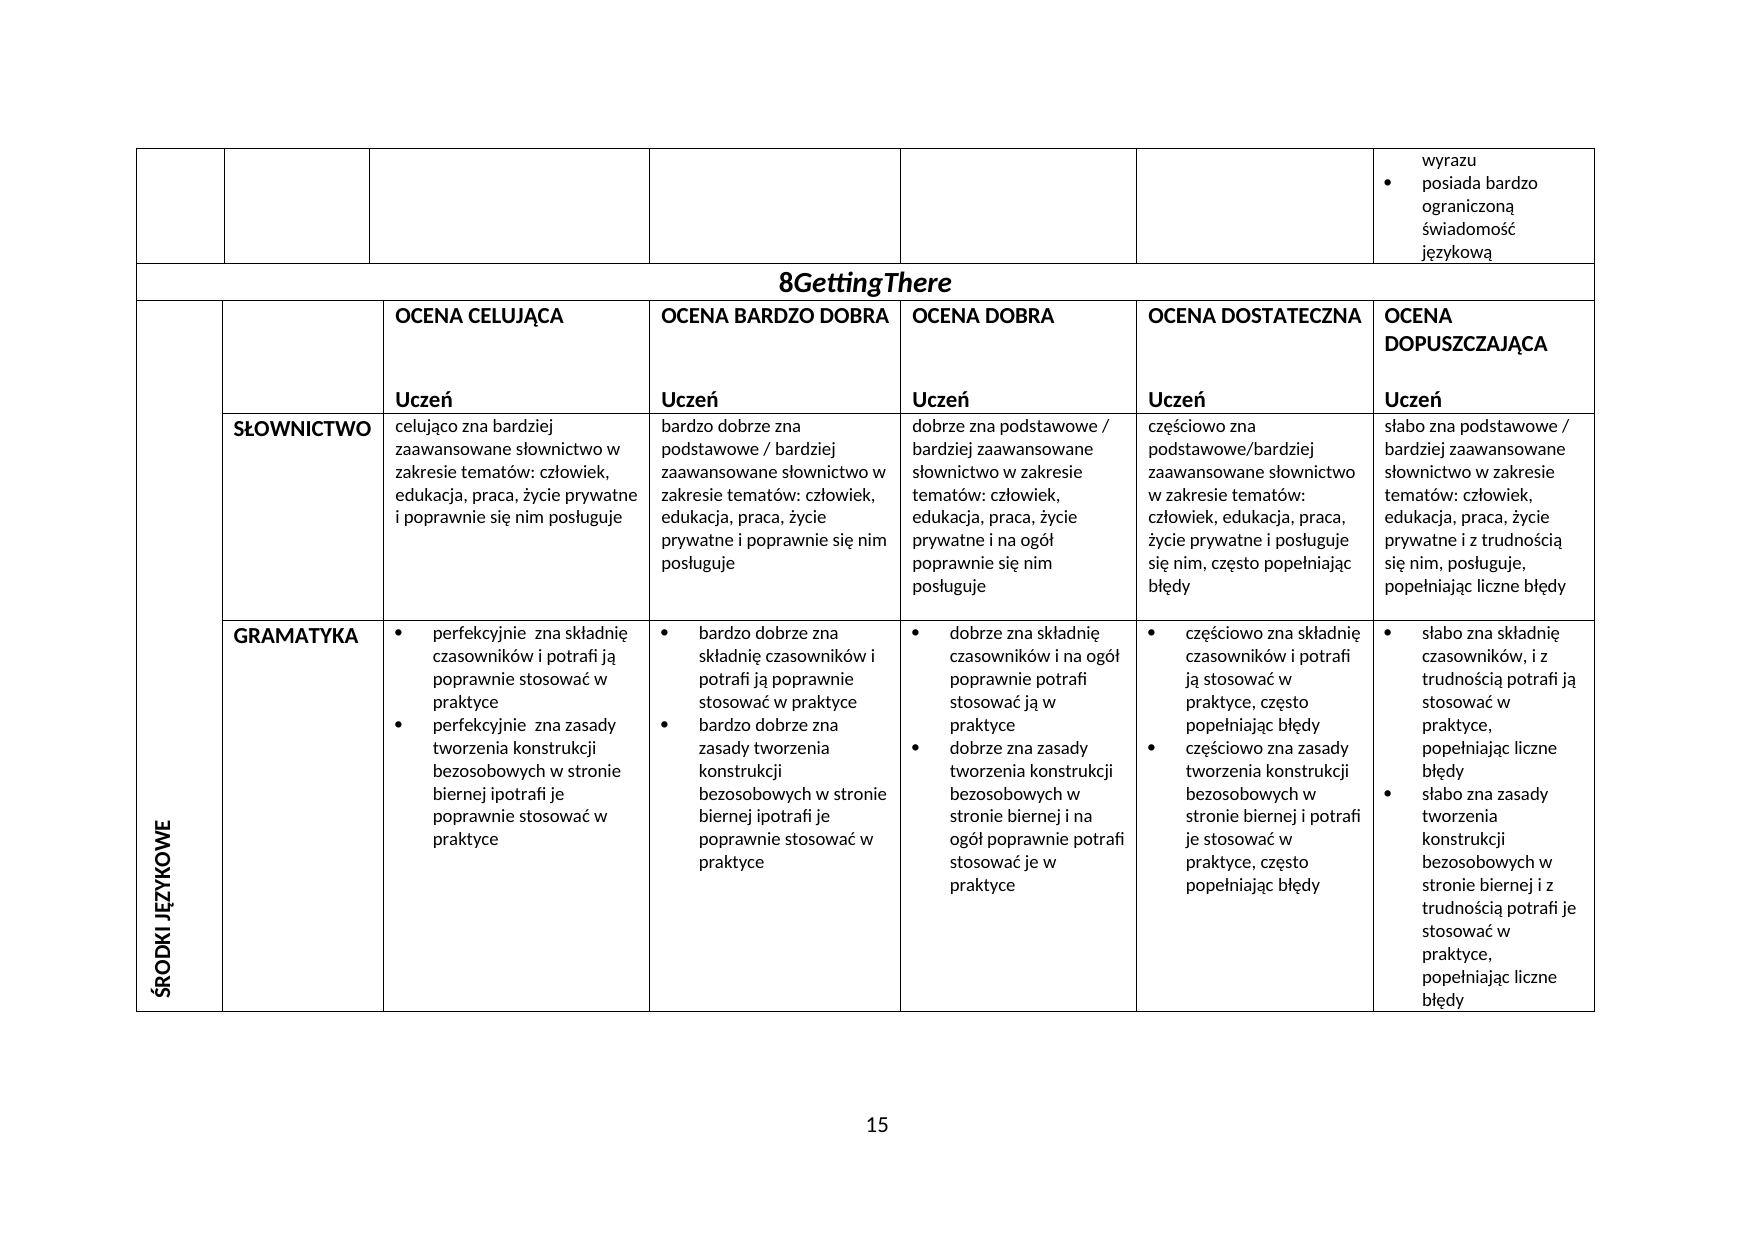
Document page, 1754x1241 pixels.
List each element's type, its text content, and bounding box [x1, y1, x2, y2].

table_cell bardzo dobrze zna podstawowe / bardziej zaawansowane słownictwo w zakresie tematów: człowiek, edukacja, praca, życie prywatne i poprawnie się nim posługuje [650, 414, 900, 620]
table_cell 8GettingThere [137, 264, 1594, 300]
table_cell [370, 149, 649, 263]
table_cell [650, 149, 900, 263]
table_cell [225, 149, 369, 263]
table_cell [901, 149, 1136, 263]
table_cell słabo zna składnię czasowników, i z trudnością potrafi ją stosować w praktyce, popełniając liczne błędy słabo zna zasady tworzenia konstrukcji bezosobowych w stronie biernej i z trudnością potrafi je stosować w praktyce, popełniając liczne błędy [1374, 621, 1594, 1011]
table_cell częściowo zna składnię czasowników i potrafi ją stosować w praktyce, często popełniając błędy częściowo zna zasady tworzenia konstrukcji bezosobowych w stronie biernej i potrafi je stosować w praktyce, często popełniając błędy [1137, 621, 1373, 1011]
table_cell OCENA DOSTATECZNA Uczeń [1137, 301, 1373, 413]
table_cell GRAMATYKA [223, 621, 383, 1011]
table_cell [1374, 149, 1594, 263]
table_cell ŚRODKI JĘZYKOWE [137, 301, 222, 1011]
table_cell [1137, 149, 1373, 263]
table_cell częściowo zna podstawowe/bardziej zaawansowane słownictwo w zakresie tematów: człowiek, edukacja, praca, życie prywatne i posługuje się nim, często popełniając błędy [1137, 414, 1373, 620]
table_cell perfekcyjnie zna składnię czasowników i potrafi ją poprawnie stosować w praktyce perfekcyjnie zna zasady tworzenia konstrukcji bezosobowych w stronie biernej ipotrafi je poprawnie stosować w praktyce [384, 621, 649, 1011]
table_cell celująco zna bardziej zaawansowane słownictwo w zakresie tematów: człowiek, edukacja, praca, życie prywatne i poprawnie się nim posługuje [384, 414, 649, 620]
table_cell OCENA CELUJĄCA Uczeń [384, 301, 649, 413]
table_cell OCENA DOPUSZCZAJĄCA Uczeń [1374, 301, 1594, 413]
table_cell OCENA DOBRA Uczeń [901, 301, 1136, 413]
table_cell SŁOWNICTWO [223, 414, 383, 620]
table_cell OCENA BARDZO DOBRA Uczeń [650, 301, 900, 413]
table_cell bardzo dobrze zna składnię czasowników i potrafi ją poprawnie stosować w praktyce bardzo dobrze zna zasady tworzenia konstrukcji bezosobowych w stronie biernej ipotrafi je poprawnie stosować w praktyce [650, 621, 900, 1011]
table_cell [223, 301, 383, 413]
table_cell dobrze zna podstawowe / bardziej zaawansowane słownictwo w zakresie tematów: człowiek, edukacja, praca, życie prywatne i na ogół poprawnie się nim posługuje [901, 414, 1136, 620]
table_cell słabo zna podstawowe / bardziej zaawansowane słownictwo w zakresie tematów: człowiek, edukacja, praca, życie prywatne i z trudnością się nim, posługuje, popełniając liczne błędy [1374, 414, 1594, 620]
table_cell dobrze zna składnię czasowników i na ogół poprawnie potrafi stosować ją w praktyce dobrze zna zasady tworzenia konstrukcji bezosobowych w stronie biernej i na ogół poprawnie potrafi stosować je w praktyce [901, 621, 1136, 1011]
